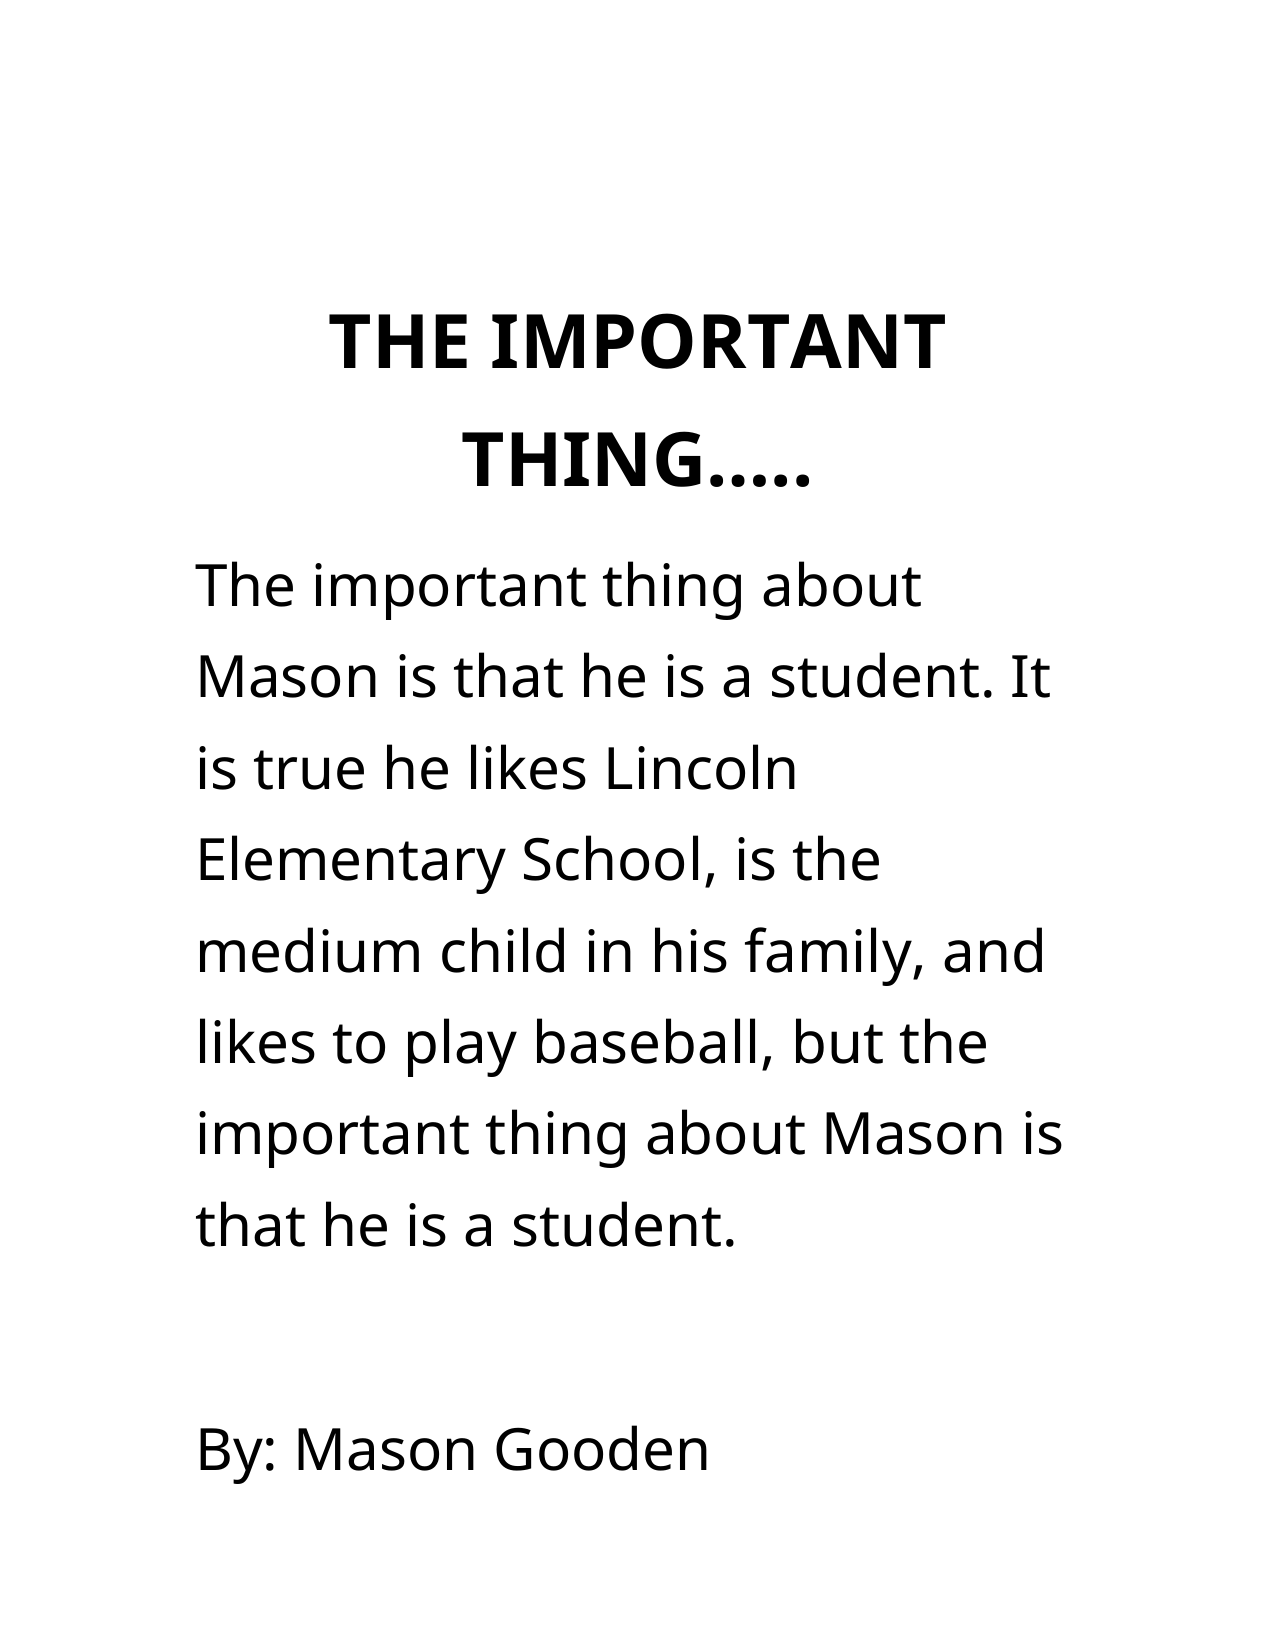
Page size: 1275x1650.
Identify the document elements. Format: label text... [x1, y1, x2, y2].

text THE IMPORTANT THING….. [195, 288, 1080, 508]
text The important thing about Mason is that he is a student. It is true he likes , is the medium child in his family, and likes to play baseball, but the important thing about Mason is that he is a student. [195, 544, 1080, 1263]
text By: Mason Gooden [195, 1408, 1080, 1487]
